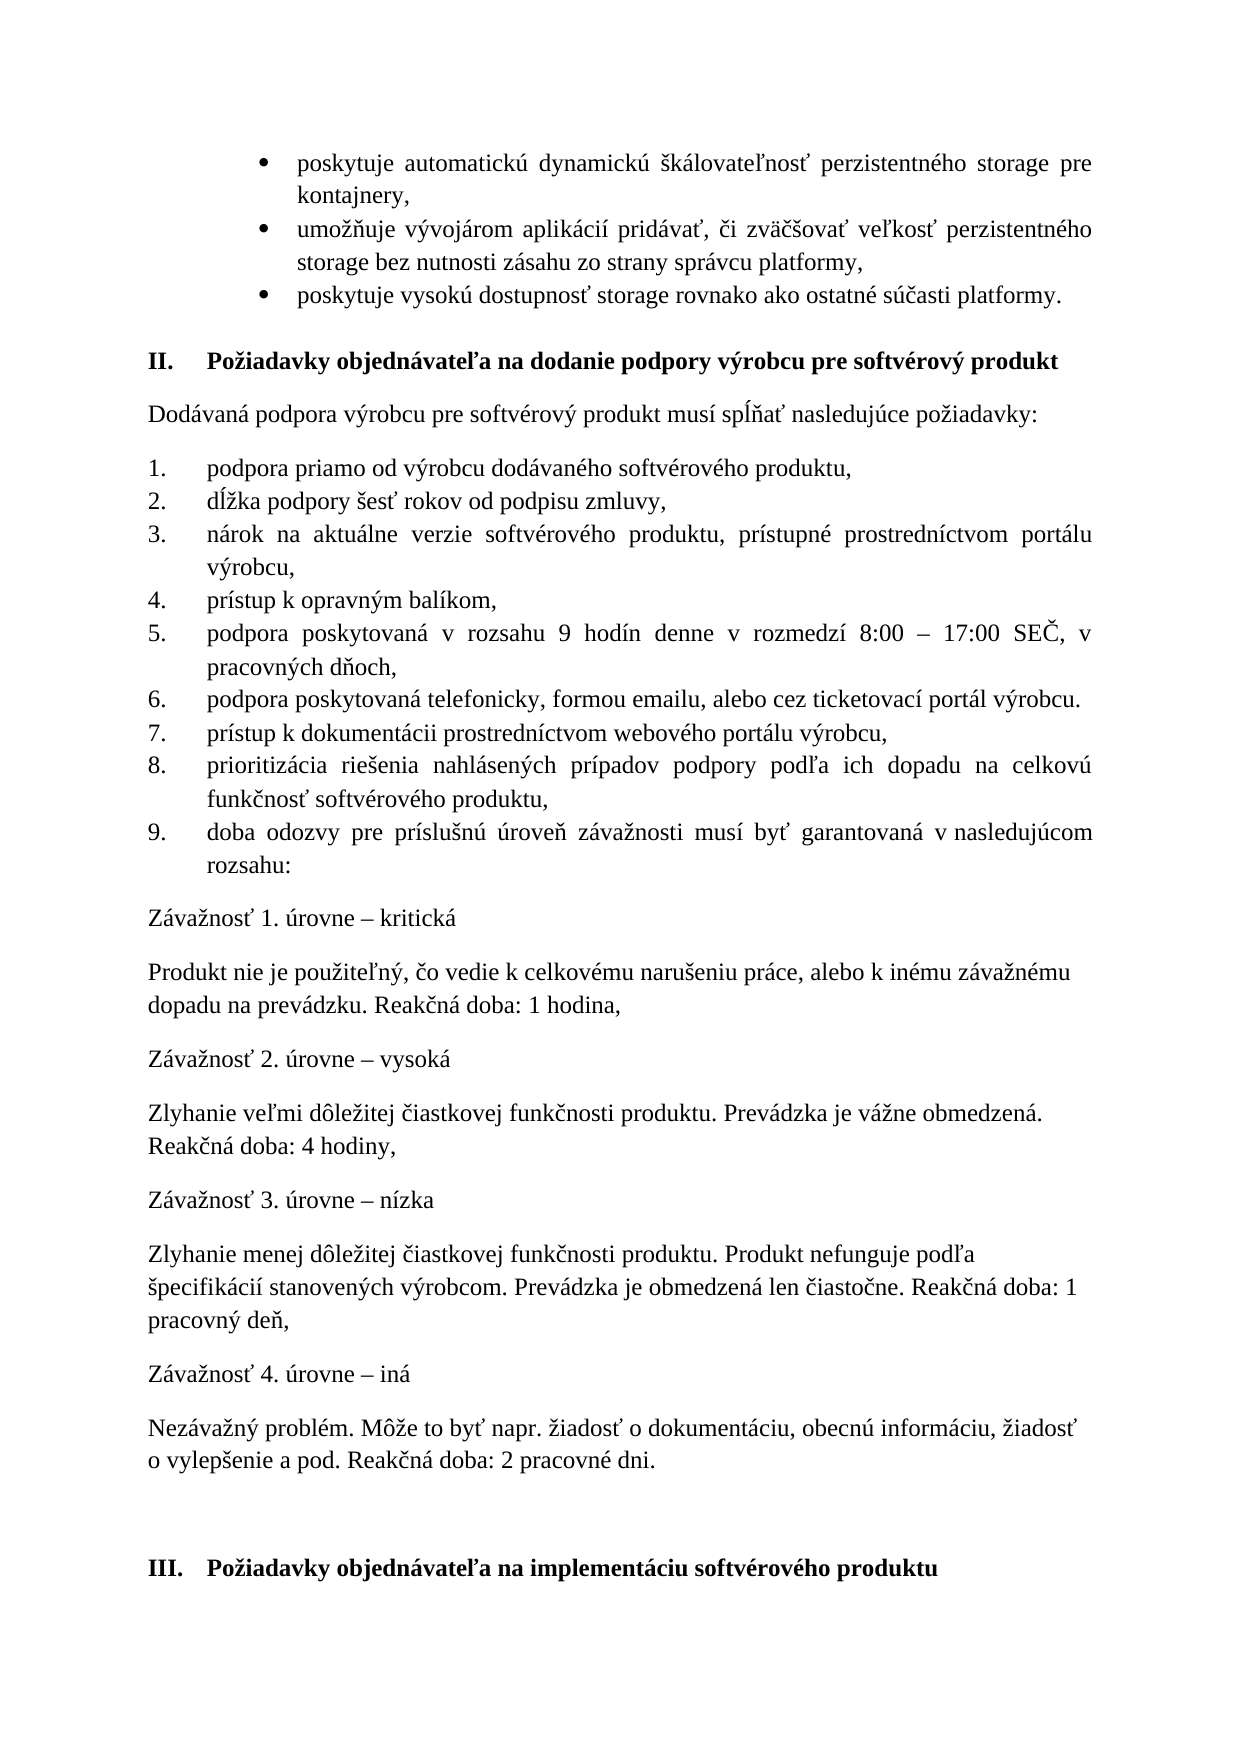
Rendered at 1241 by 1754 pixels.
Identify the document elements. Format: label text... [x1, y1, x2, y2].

list poskytuje automatickú dynamickú škálovateľnosť perzistentného storage pre kontajnery, [259, 148, 1093, 209]
text Závažnosť 2. úrovne – vysoká [148, 1044, 1093, 1073]
text Závažnosť 3. úrovne – nízka [148, 1185, 1093, 1214]
text Dodávaná podpora výrobcu pre softvérový produkt musí spĺňať nasledujúce požiadavky: [148, 399, 1093, 428]
list podpora poskytovaná v rozsahu 9 hodín denne v rozmedzí 8:00 – 17:00 SEČ, v pracovných dňoch, [148, 618, 1093, 680]
text Závažnosť 4. úrovne – iná [148, 1359, 1093, 1387]
list podpora priamo od výrobcu dodávaného softvérového produktu, [148, 453, 1093, 482]
list umožňuje vývojárom aplikácií pridávať, či zväčšovať veľkosť perzistentného storage bez nutnosti zásahu zo strany správcu platformy, [259, 214, 1093, 275]
list Požiadavky objednávateľa na implementáciu softvérového produktu [148, 1553, 1093, 1582]
text Nezávažný problém. Môže to byť napr. žiadosť o dokumentáciu, obecnú informáciu, žiadosť o vylepšenie a pod. Reakčná doba: 2 pracovné dni. [148, 1413, 1093, 1474]
text Závažnosť 1. úrovne – kritická [148, 903, 1093, 932]
list doba odozvy pre príslušnú úroveň závažnosti musí byť garantovaná v nasledujúcom rozsahu: [148, 817, 1093, 878]
list prístup k opravným balíkom, [148, 586, 1093, 614]
list prístup k dokumentácii prostredníctvom webového portálu výrobcu, [148, 718, 1093, 746]
list dĺžka podpory šesť rokov od podpisu zmluvy, [148, 486, 1093, 515]
list podpora poskytovaná telefonicky, formou emailu, alebo cez ticketovací portál výrobcu. [148, 684, 1093, 713]
list poskytuje vysokú dostupnosť storage rovnako ako ostatné súčasti platformy. [259, 280, 1093, 308]
text Produkt nie je použiteľný, čo vedie k celkovému narušeniu práce, alebo k inému závažnému dopadu na prevádzku. Reakčná doba: 1 hodina, [148, 957, 1093, 1019]
list prioritizácia riešenia nahlásených prípadov podpory podľa ich dopadu na celkovú funkčnosť softvérového produktu, [148, 751, 1093, 812]
list Požiadavky objednávateľa na dodanie podpory výrobcu pre softvérový produkt [148, 346, 1093, 374]
text Zlyhanie veľmi dôležitej čiastkovej funkčnosti produktu. Prevádzka je vážne obmedzená. Reakčná doba: 4 hodiny, [148, 1098, 1093, 1160]
list nárok na aktuálne verzie softvérového produktu, prístupné prostredníctvom portálu výrobcu, [148, 519, 1093, 581]
text Zlyhanie menej dôležitej čiastkovej funkčnosti produktu. Produkt nefunguje podľa špecifikácií stanovených výrobcom. Prevádzka je obmedzená len čiastočne. Reakčná doba: 1 pracovný deň, [148, 1239, 1093, 1334]
